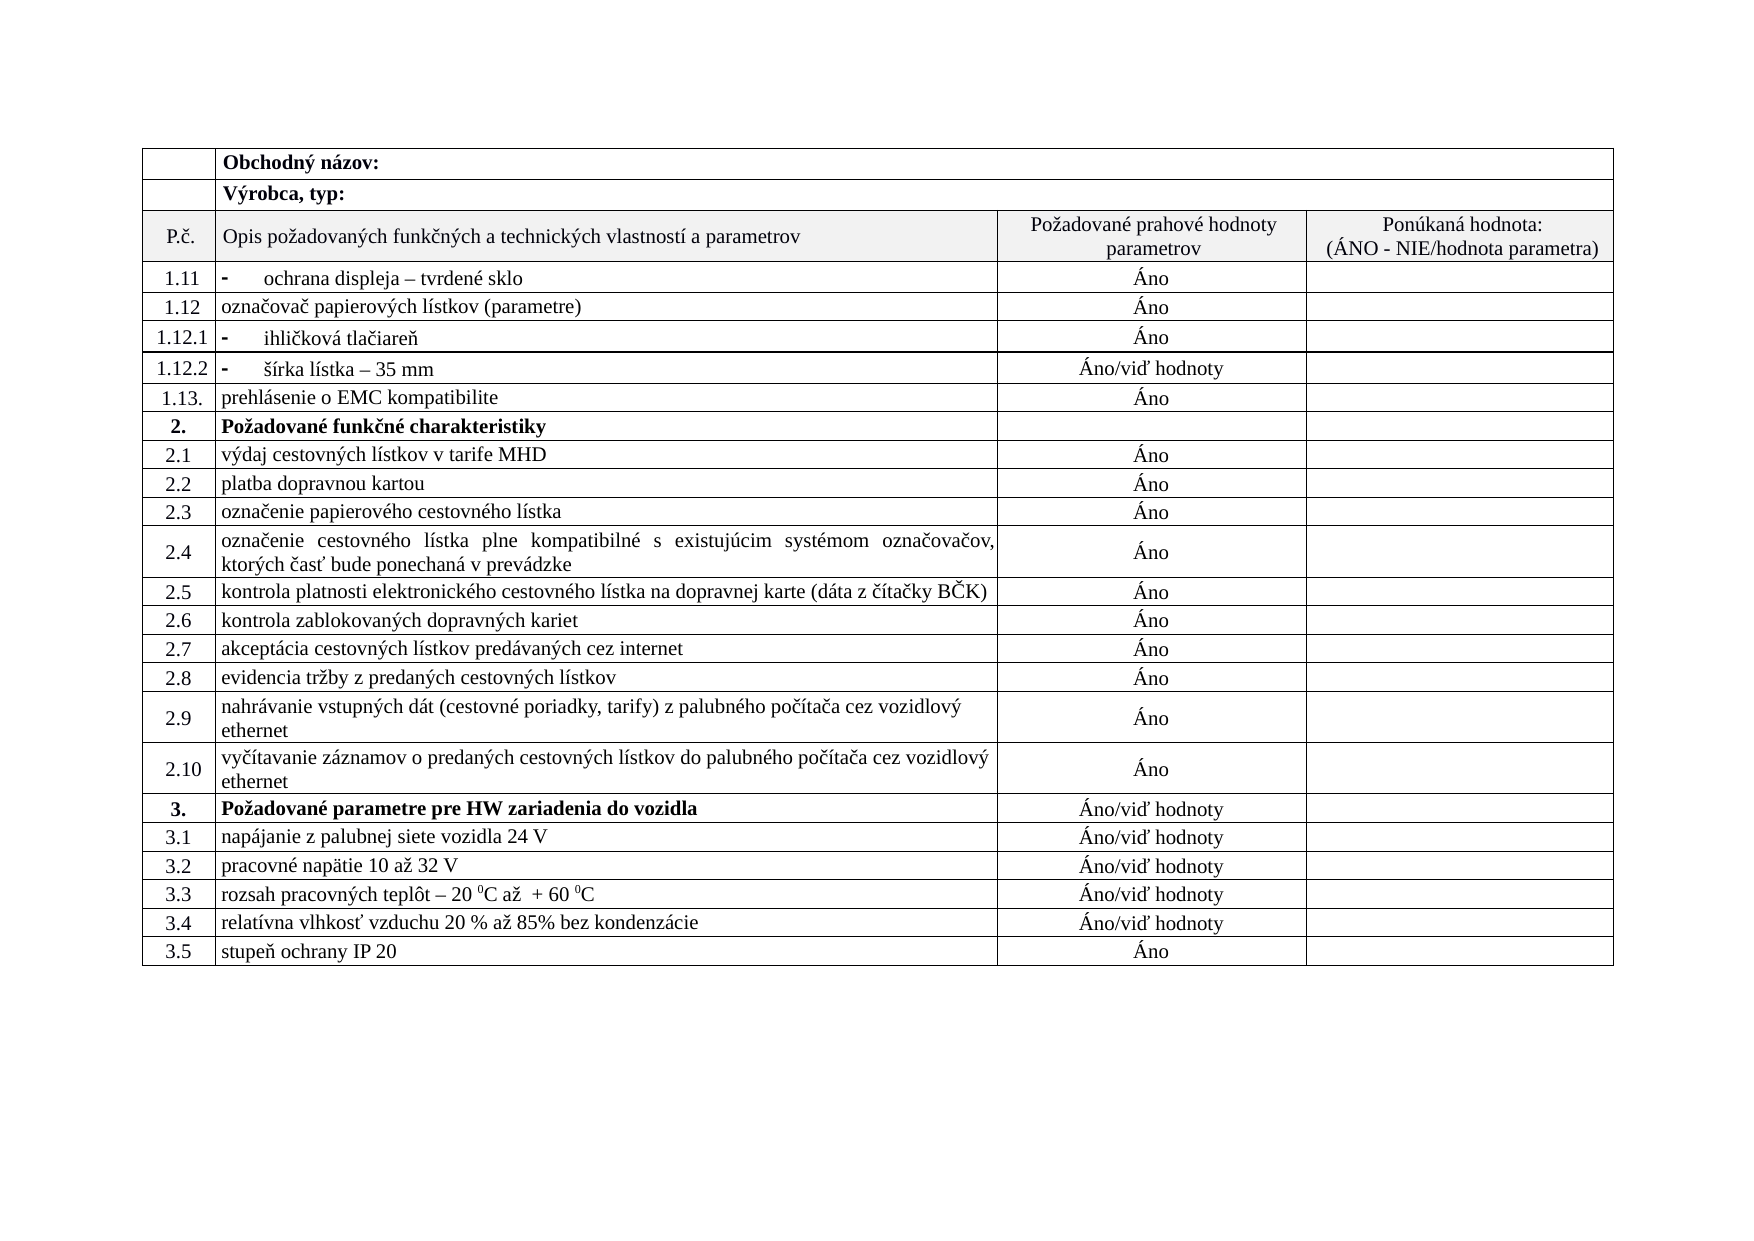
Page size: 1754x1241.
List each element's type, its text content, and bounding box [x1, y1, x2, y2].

table_cell stupeň ochrany IP 20 [216, 937, 997, 965]
table_cell 2.6 [143, 606, 215, 634]
table_cell platba dopravnou kartou [216, 469, 997, 497]
table_cell Áno [998, 293, 1306, 320]
table_cell Požadované prahové hodnoty parametrov [998, 211, 1306, 261]
table_cell výdaj cestovných lístkov v tarife MHD [216, 441, 997, 468]
table_cell [998, 412, 1306, 440]
table_cell 3. [143, 794, 215, 822]
table_cell nahrávanie vstupných dát (cestovné poriadky, tarify) z palubného počítača cez vozidlový ethernet [216, 692, 997, 742]
table_cell [1307, 353, 1613, 382]
table_cell [1307, 384, 1613, 411]
table_cell [1307, 498, 1613, 525]
table_cell [1307, 937, 1613, 965]
table_cell 2.3 [143, 498, 215, 525]
table_cell 3.5 [143, 937, 215, 965]
table_cell evidencia tržby z predaných cestovných lístkov [216, 663, 997, 691]
table_cell 2.8 [143, 663, 215, 691]
table_cell Áno [998, 469, 1306, 497]
table_cell Áno [998, 441, 1306, 468]
table_cell označovač papierových lístkov (parametre) [216, 293, 997, 320]
table_cell 1.12.1 [143, 321, 215, 351]
table_cell Požadované funkčné charakteristiky [216, 412, 997, 440]
table_cell [1307, 262, 1613, 292]
table_cell 2.2 [143, 469, 215, 497]
table_cell [1307, 578, 1613, 605]
table_cell [1307, 526, 1613, 577]
table_cell - ochrana displeja – tvrdené sklo [216, 262, 997, 292]
table_cell 2. [143, 412, 215, 440]
table_cell 3.4 [143, 909, 215, 936]
table_cell [1307, 635, 1613, 662]
table_cell [143, 180, 215, 210]
table_cell Áno [998, 937, 1306, 965]
table_cell Ponúkaná hodnota: (ÁNO - NIE/hodnota parametra) [1307, 211, 1613, 261]
table_cell 3.2 [143, 852, 215, 879]
table_cell - šírka lístka – 35 mm [216, 353, 997, 382]
table_cell Áno/viď hodnoty [998, 909, 1306, 936]
table_cell - ihličková tlačiareň [216, 321, 997, 351]
table_cell Áno [998, 498, 1306, 525]
table_cell [1307, 321, 1613, 351]
table_cell Áno [998, 692, 1306, 742]
table_cell 3.3 [143, 880, 215, 908]
table_cell Požadované parametre pre HW zariadenia do vozidla [216, 794, 997, 822]
table_cell 2.9 [143, 692, 215, 742]
table_cell Áno [998, 606, 1306, 634]
table_cell Áno/viď hodnoty [998, 353, 1306, 382]
table_cell Áno [998, 321, 1306, 351]
table_cell Áno [998, 743, 1306, 793]
table_cell [1307, 794, 1613, 822]
table_cell [1307, 412, 1613, 440]
table_cell [1307, 293, 1613, 320]
table_cell 1.12 [143, 293, 215, 320]
table_cell [1307, 743, 1613, 793]
table_cell Áno [998, 384, 1306, 411]
table_cell Áno [998, 635, 1306, 662]
table_cell Áno [998, 526, 1306, 577]
table_cell Áno/viď hodnoty [998, 852, 1306, 879]
table_cell 2.10 [143, 743, 215, 793]
table_cell 3.1 [143, 823, 215, 851]
table_cell Áno [998, 663, 1306, 691]
table_cell 2.7 [143, 635, 215, 662]
table_cell P.č. [143, 211, 215, 261]
table_cell Opis požadovaných funkčných a technických vlastností a parametrov [216, 211, 997, 261]
table_cell kontrola platnosti elektronického cestovného lístka na dopravnej karte (dáta z čítačky BČK) [216, 578, 997, 605]
table_cell napájanie z palubnej siete vozidla 24 V [216, 823, 997, 851]
table_cell akceptácia cestovných lístkov predávaných cez internet [216, 635, 997, 662]
table_cell 2.5 [143, 578, 215, 605]
table_cell 1.12.2 [143, 353, 215, 382]
table_cell prehlásenie o EMC kompatibilite [216, 384, 997, 411]
table_cell Áno [998, 262, 1306, 292]
table_cell [1307, 823, 1613, 851]
table_cell 2.1 [143, 441, 215, 468]
table_cell Áno [998, 578, 1306, 605]
table_cell [1307, 692, 1613, 742]
table_cell [1307, 909, 1613, 936]
table_cell [1307, 469, 1613, 497]
table_cell označenie papierového cestovného lístka [216, 498, 997, 525]
table_cell Áno/viď hodnoty [998, 880, 1306, 908]
table_cell Výrobca, typ: [216, 180, 1613, 210]
table_cell 2.4 [143, 526, 215, 577]
table_cell kontrola zablokovaných dopravných kariet [216, 606, 997, 634]
table_cell [1307, 606, 1613, 634]
table_cell Áno/viď hodnoty [998, 794, 1306, 822]
table_cell Áno/viď hodnoty [998, 823, 1306, 851]
table_cell [1307, 663, 1613, 691]
table_cell vyčítavanie záznamov o predaných cestovných lístkov do palubného počítača cez vozidlový ethernet [216, 743, 997, 793]
table_cell [1307, 880, 1613, 908]
table_cell rozsah pracovných teplôt – 20 0C až + 60 0C [216, 880, 997, 908]
table_cell 1.11 [143, 262, 215, 292]
table_cell 1.13. [143, 384, 215, 411]
table_header Obchodný názov: [216, 149, 1613, 179]
table_cell pracovné napätie 10 až 32 V [216, 852, 997, 879]
table_cell [1307, 852, 1613, 879]
table_cell relatívna vlhkosť vzduchu 20 % až 85% bez kondenzácie [216, 909, 997, 936]
table_cell označenie cestovného lístka plne kompatibilné s existujúcim systémom označovačov, ktorých časť bude ponechaná v prevádzke [216, 526, 997, 577]
table_cell [1307, 441, 1613, 468]
table_header [143, 149, 215, 179]
